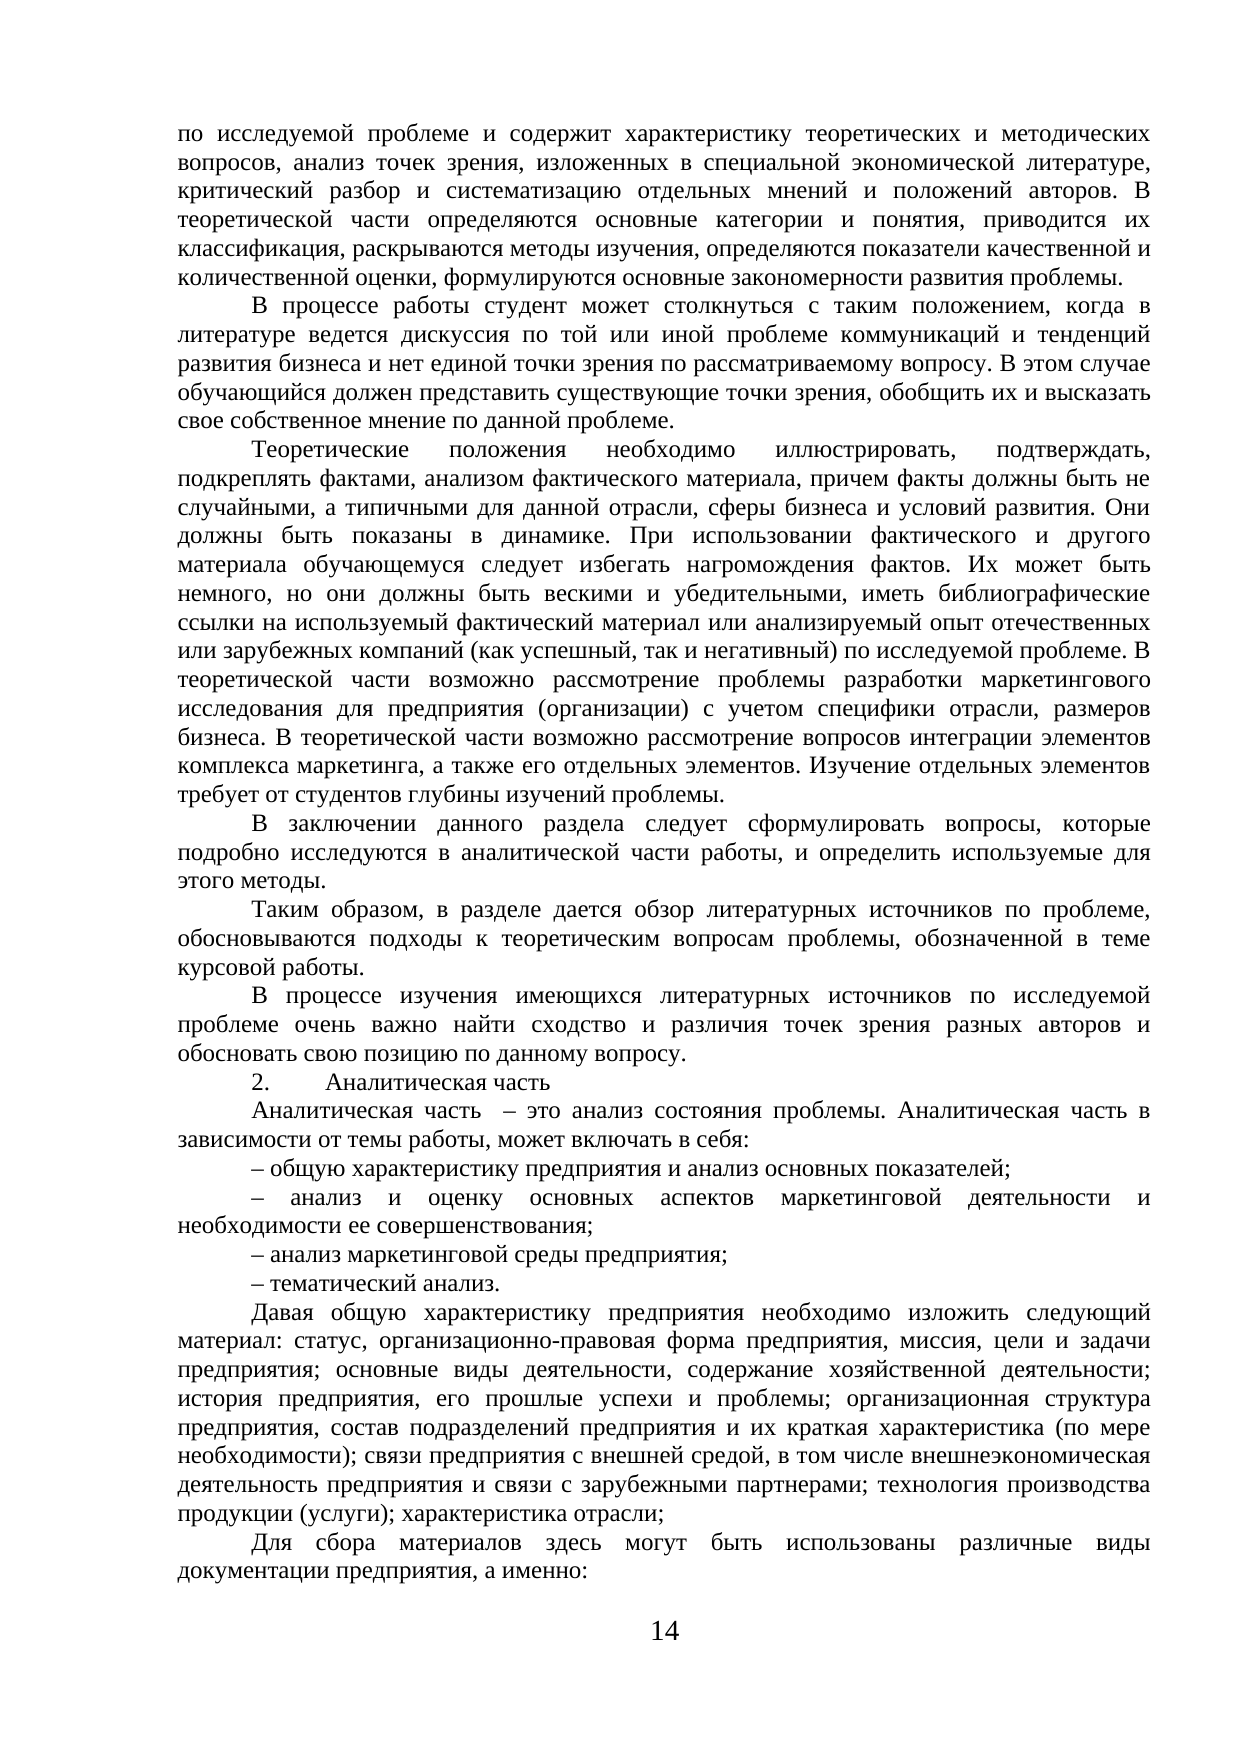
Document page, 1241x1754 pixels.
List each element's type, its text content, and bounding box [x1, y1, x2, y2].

text Теоретические положения необходимо иллюстрировать, подтверждать, подкреплять фактами, анализом фактического материала, причем факты должны быть не случайными, а типичными для данной отрасли, сферы бизнеса и условий развития. Они должны быть показаны в динамике. При использовании фактического и другого материала обучающемуся следует избегать нагромождения фактов. Их может быть немного, но они должны быть вескими и убедительными, иметь библиографические ссылки на используемый фактический материал или анализируемый опыт отечественных или зарубежных компаний (как успешный, так и негативный) по исследуемой проблеме. В теоретической части возможно рассмотрение проблемы разработки маркетингового исследования для предприятия (организации) с учетом специфики отрасли, размеров бизнеса. В теоретической части возможно рассмотрение вопросов интеграции элементов комплекса маркетинга, а также его отдельных элементов. Изучение отдельных элементов требует от студентов глубины изучений проблемы. [177, 434, 1152, 808]
text – общую характеристику предприятия и анализ основных показателей; [177, 1153, 1152, 1182]
text В процессе работы студент может столкнуться с таким положением, когда в литературе ведется дискуссия по той или иной проблеме коммуникаций и тенденций развития бизнеса и нет единой точки зрения по рассматриваемому вопросу. В этом случае обучающийся должен представить существующие точки зрения, обобщить их и высказать свое собственное мнение по данной проблеме. [177, 291, 1152, 434]
text В процессе изучения имеющихся литературных источников по исследуемой проблеме очень важно найти сходство и различия точек зрения разных авторов и обосновать свою позицию по данному вопросу. [177, 981, 1152, 1067]
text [177, 118, 1152, 291]
text В заключении данного раздела следует сформулировать вопросы, которые подробно исследуются в аналитической части работы, и определить используемые для этого методы. [177, 808, 1152, 894]
text Давая общую характеристику предприятия необходимо изложить следующий материал: статус, организационно-правовая форма предприятия, миссия, цели и задачи предприятия; основные виды деятельности, содержание хозяйственной деятельности; история предприятия, его прошлые успехи и проблемы; организационная структура предприятия, состав подразделений предприятия и их краткая характеристика (по мере необходимости); связи предприятия с внешней средой, в том числе внешнеэкономическая деятельность предприятия и связи с зарубежными партнерами; технология производства продукции (услуги); характеристика отрасли; [177, 1297, 1152, 1527]
text – анализ и оценку основных аспектов маркетинговой деятельности и необходимости ее совершенствования; [177, 1182, 1152, 1239]
text Аналитическая часть – это анализ состояния проблемы. Аналитическая часть в зависимости от темы работы, может включать в себя: [177, 1096, 1152, 1153]
text 2. Аналитическая часть [177, 1067, 1152, 1096]
text – анализ маркетинговой среды предприятия; [177, 1239, 1152, 1268]
text Для сбора материалов здесь могут быть использованы различные виды документации предприятия, а именно: [177, 1527, 1152, 1584]
text Таким образом, в разделе дается обзор литературных источников по проблеме, обосновываются подходы к теоретическим вопросам проблемы, обозначенной в теме курсовой работы. [177, 894, 1152, 981]
text – тематический анализ. [177, 1268, 1152, 1297]
